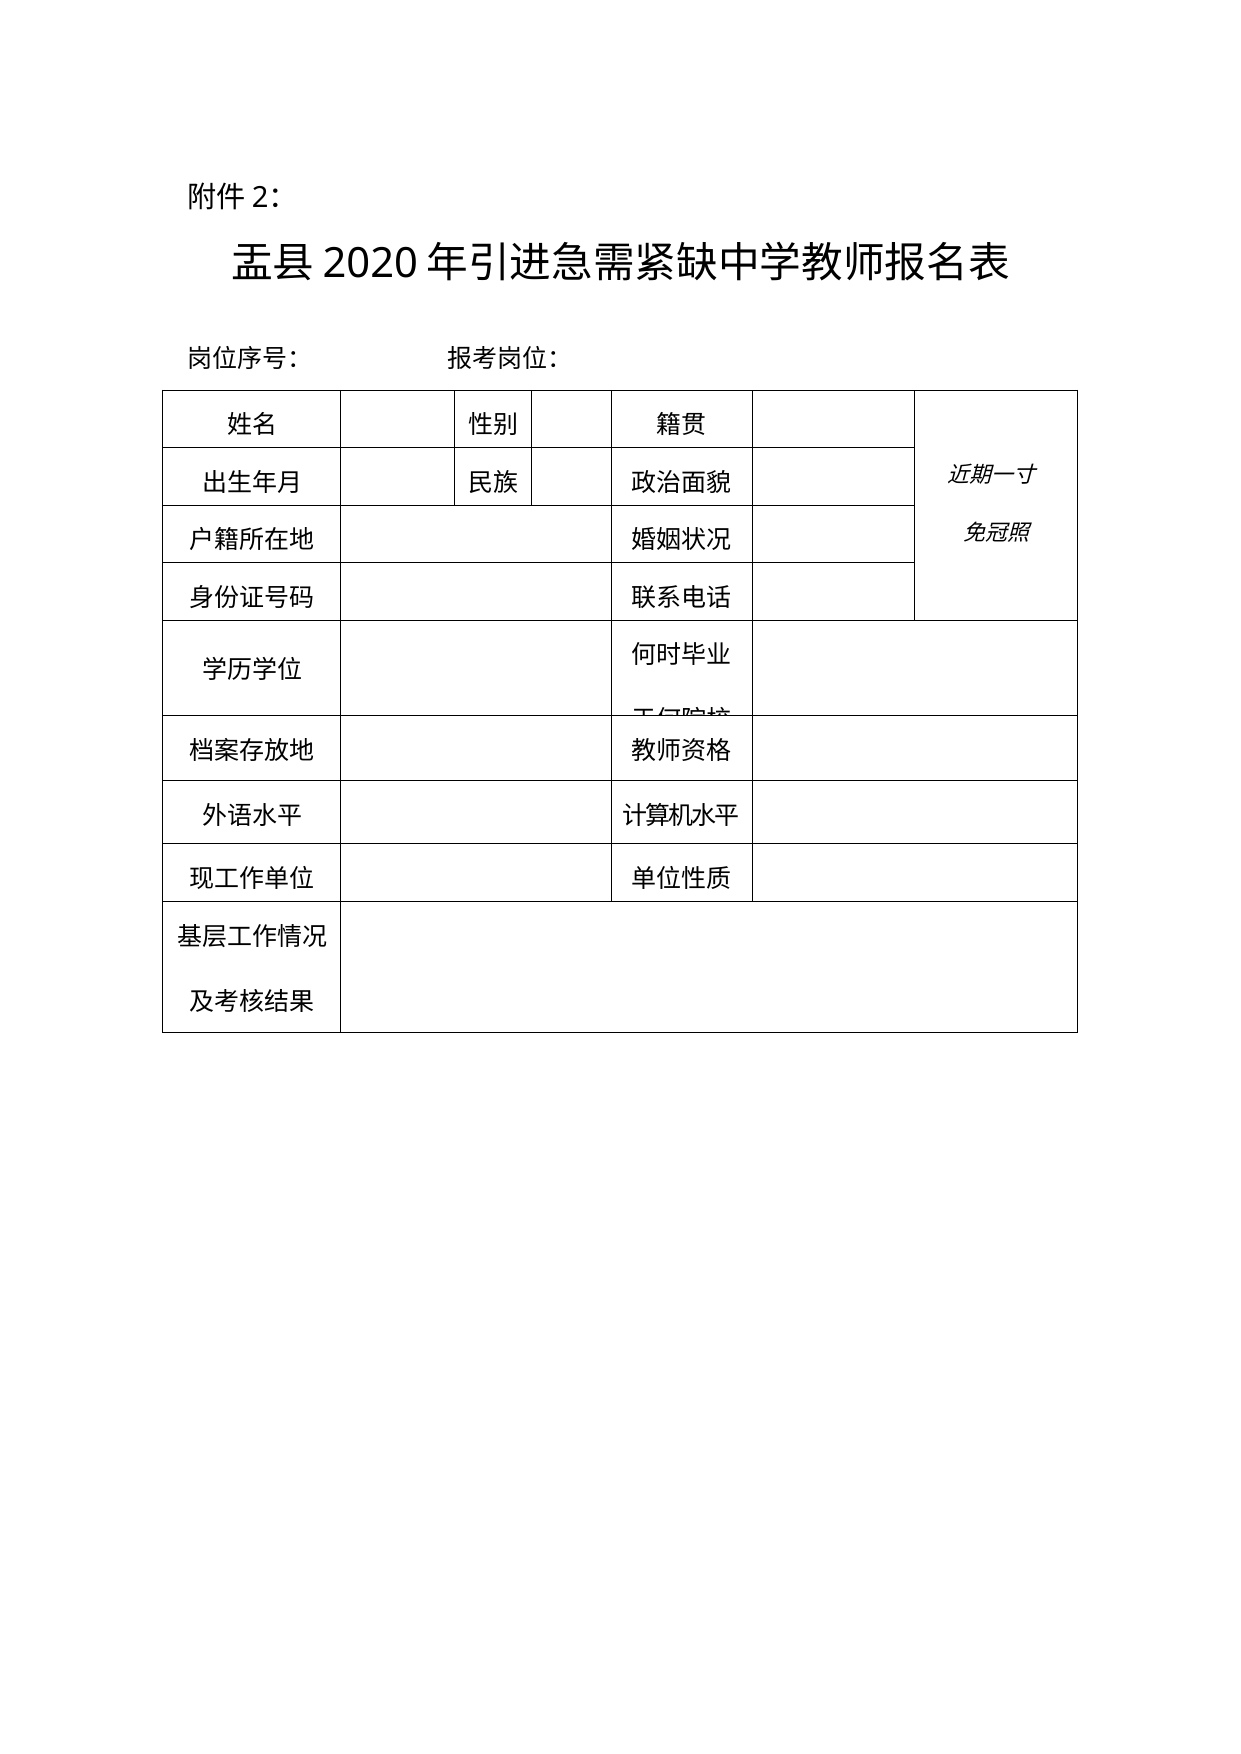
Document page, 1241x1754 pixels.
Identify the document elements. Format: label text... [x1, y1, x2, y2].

table_cell [753, 563, 914, 619]
table_header 籍贯 [612, 391, 752, 447]
table_cell [341, 621, 611, 715]
table_cell 基层工作情况及考核结果 [163, 902, 340, 1032]
table_cell [341, 716, 611, 780]
table_cell [753, 621, 1077, 715]
table_cell 婚姻状况 [612, 506, 752, 562]
table_cell 计算机水平 [612, 781, 752, 843]
table_cell [341, 902, 1077, 1032]
table_cell 单位性质 [612, 844, 752, 901]
table_cell 民族 [455, 448, 531, 504]
table_cell 学历学位 [163, 621, 340, 715]
table_cell [341, 844, 611, 901]
table_cell 政治面貌 [612, 448, 752, 504]
table_cell 档案存放地 [163, 716, 340, 780]
table_cell 何时毕业于何院校何专业 [612, 621, 752, 715]
table_header [341, 391, 454, 447]
table_cell 户籍所在地 [163, 506, 340, 562]
table_cell [341, 563, 611, 619]
table_cell [753, 716, 1077, 780]
table_cell 外语水平 [163, 781, 340, 843]
text 盂县2020年引进急需紧缺中学教师报名表 [187, 227, 1053, 292]
table_cell [753, 781, 1077, 843]
table_cell 现工作单位 [163, 844, 340, 901]
table_cell 身份证号码 [163, 563, 340, 619]
table_cell [341, 781, 611, 843]
table_header [532, 391, 611, 447]
table_cell [532, 448, 611, 504]
table_header 性别 [455, 391, 531, 447]
table_header 姓名 [163, 391, 340, 447]
text 岗位序号： 报考岗位： [187, 324, 1053, 389]
table_cell [753, 506, 914, 562]
table_cell [753, 844, 1077, 901]
table_header 近期一寸 免冠照 [915, 391, 1077, 619]
table_header [753, 391, 914, 447]
table_cell [341, 448, 454, 504]
table_cell [341, 506, 611, 562]
table_cell 教师资格证类型 [612, 716, 752, 780]
text 附件2： [187, 162, 1053, 227]
table_cell [753, 448, 914, 504]
table_cell 联系电话 [612, 563, 752, 619]
table_cell 出生年月 [163, 448, 340, 504]
